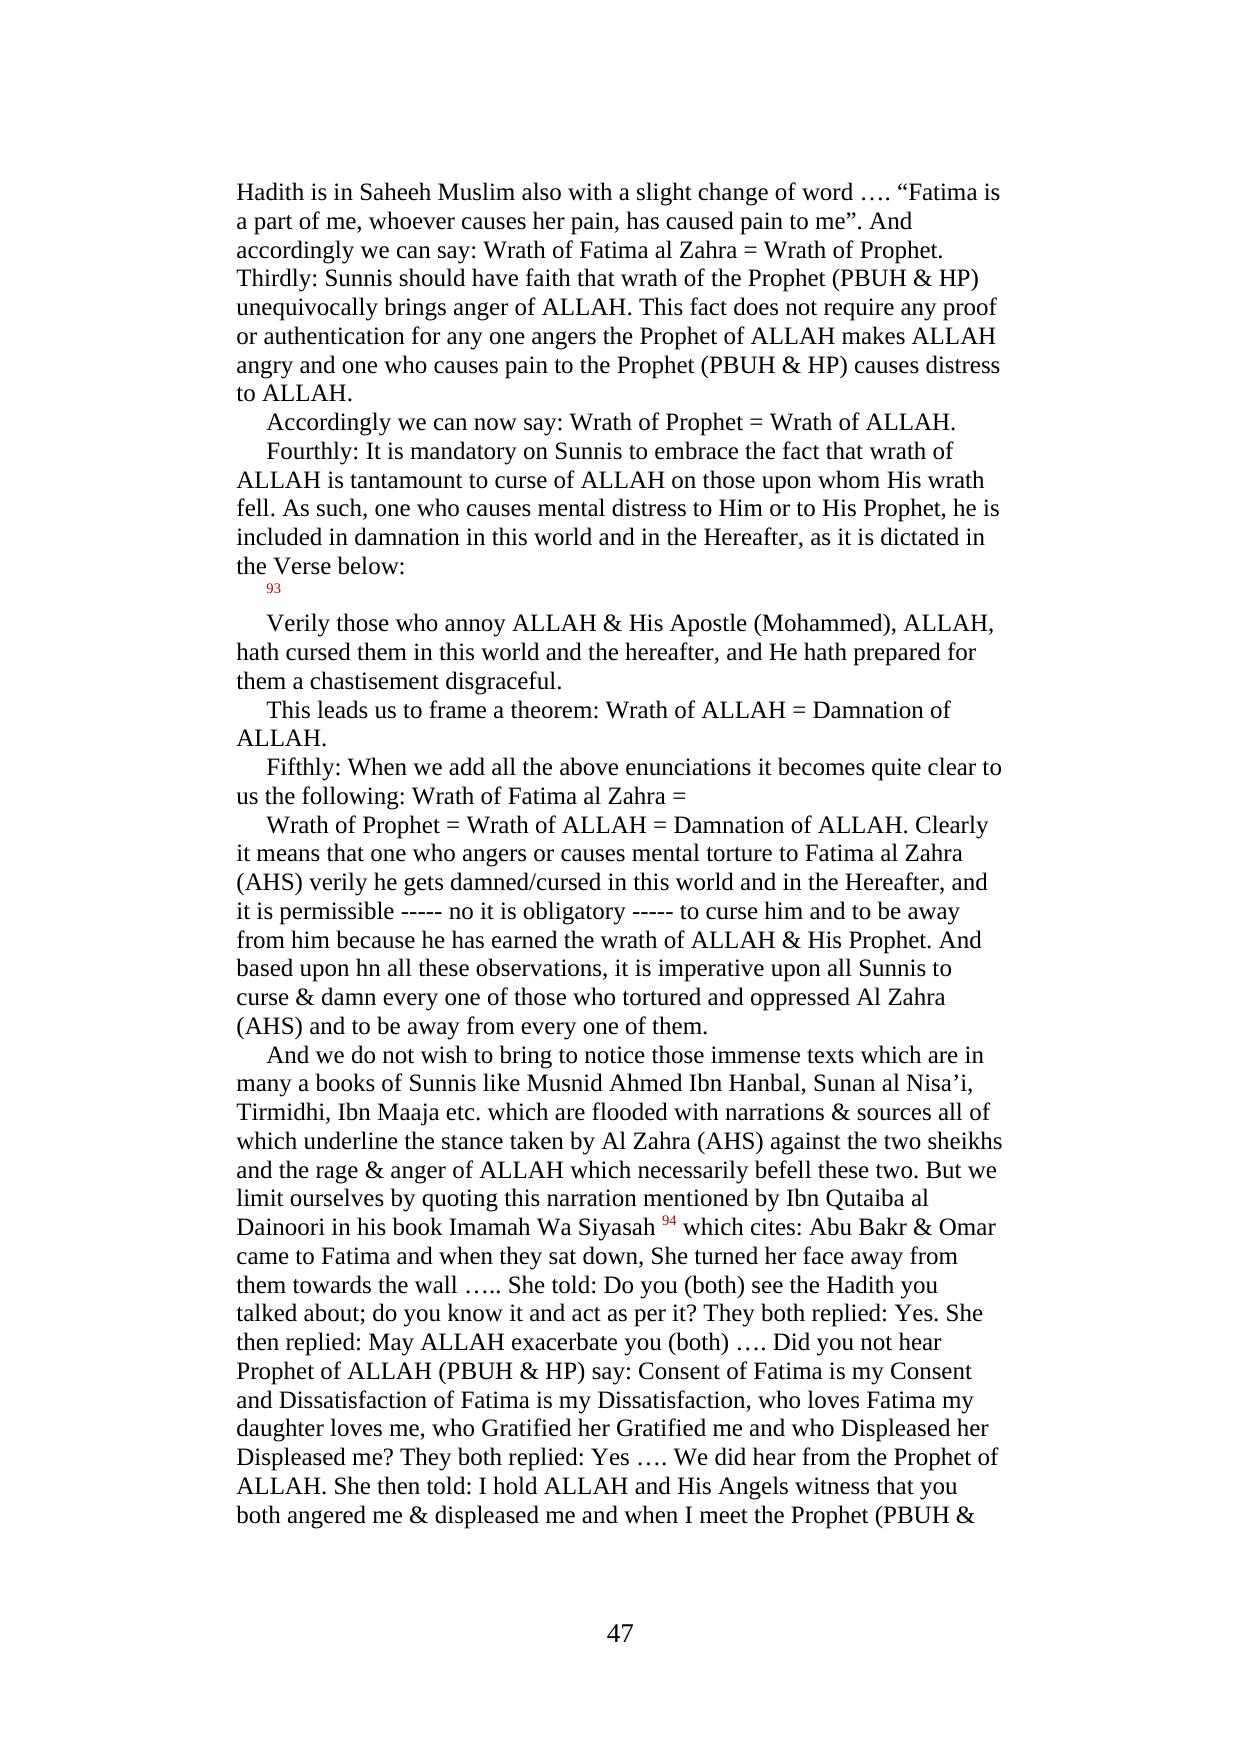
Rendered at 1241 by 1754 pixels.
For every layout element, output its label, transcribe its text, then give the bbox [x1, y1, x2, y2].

text Wrath of Prophet = Wrath of ALLAH = Damnation of ALLAH. Clearly it means that one who angers or causes mental torture to Fatima al Zahra (AHS) verily he gets damned/cursed in this world and in the Hereafter, and it is permissible ----- no it is obligatory ----- to curse him and to be away from him because he has earned the wrath of ALLAH & His Prophet. And based upon hn all these observations, it is imperative upon all Sunnis to curse & damn every one of those who tortured and oppressed Al Zahra (AHS) and to be away from every one of them. [236, 810, 1004, 1040]
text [236, 177, 1004, 407]
text Accordingly we can now say: Wrath of Prophet = Wrath of ALLAH. [236, 407, 1004, 436]
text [236, 1040, 1004, 1528]
text Verily those who annoy ALLAH & His Apostle (Mohammed), ALLAH, hath cursed them in this world and the hereafter, and He hath prepared for them a chastisement disgraceful. [236, 608, 1004, 695]
text Fourthly: It is mandatory on Sunnis to embrace the fact that wrath of ALLAH is tantamount to curse of ALLAH on those upon whom His wrath fell. As such, one who causes mental distress to Him or to His Prophet, he is included in damnation in this world and in the Hereafter, as it is dictated in the Verse below: [236, 436, 1004, 580]
text Fifthly: When we add all the above enunciations it becomes quite clear to us the following: Wrath of Fatima al Zahra = [236, 752, 1004, 810]
text This leads us to frame a theorem: Wrath of ALLAH = Damnation of ALLAH. [236, 695, 1004, 752]
text 93 [236, 580, 1004, 608]
